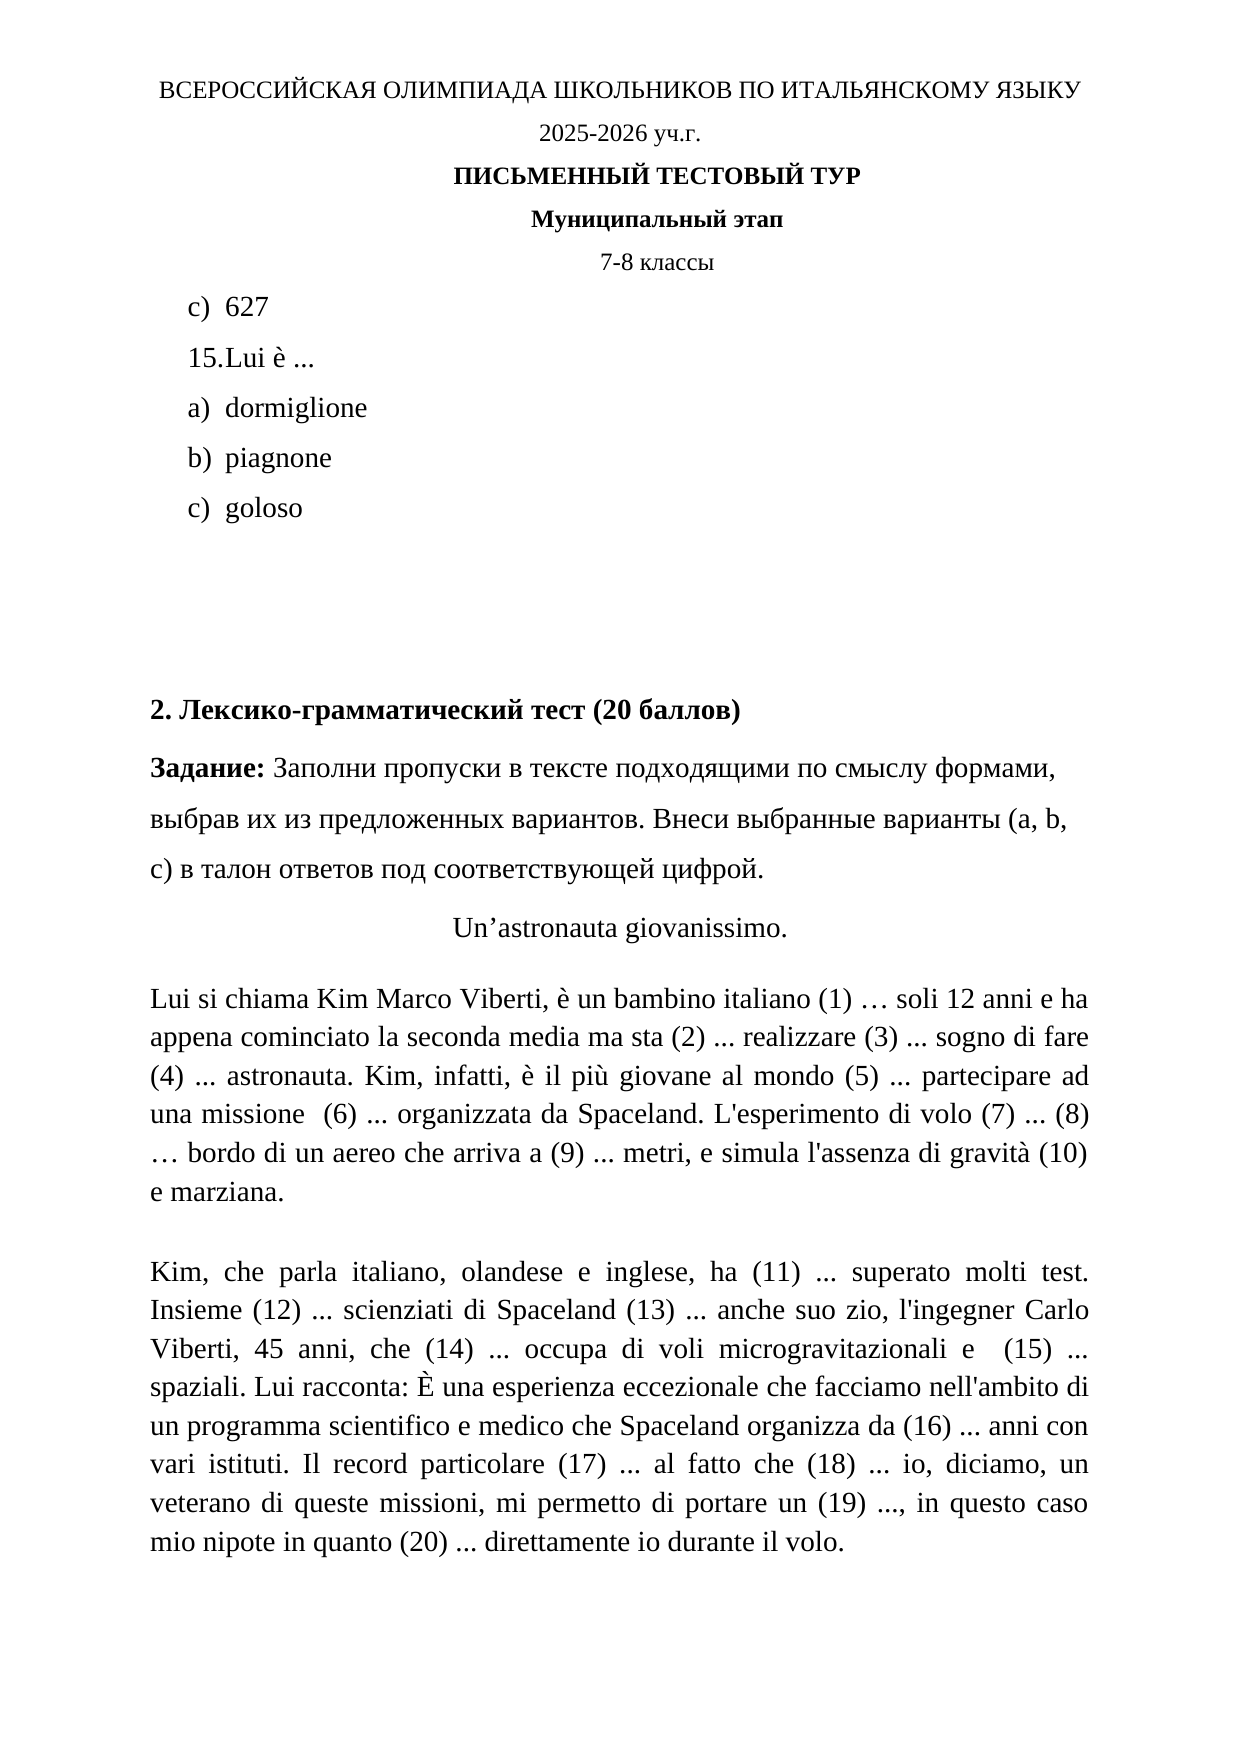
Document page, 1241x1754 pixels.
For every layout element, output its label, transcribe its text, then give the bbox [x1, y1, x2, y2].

list piagnone [187, 440, 1090, 474]
text Lui si chiama Kim Marco Viberti, è un bambino italiano (1) … soli 12 anni e ha appena cominciato la seconda media ma sta (2) ... realizzare (3) ... sogno di fare (4) ... astronauta. Kim, infatti, è il più giovane al mondo (5) ... partecipare ad una missione (6) ... organizzata da Spaceland. L'esperimento di volo (7) ... (8) … bordo di un aereo che arriva a (9) ... metri, e simula l'assenza di gravità (10) e marziana. [150, 981, 1090, 1207]
list goloso [187, 491, 1090, 524]
text Un’astronauta giovanissimo. [150, 910, 1090, 943]
list Lui è ... [187, 340, 1090, 373]
text Задание: Заполни пропуски в тексте подходящими по смыслу формами, выбрав их из предложенных вариантов. Внеси выбранные варианты (a, b, c) в талон ответов под соответствующей цифрой. [150, 751, 1090, 885]
list 627 [187, 289, 1090, 323]
list dormiglione [187, 390, 1090, 423]
text 2. Лексико-грамматический тест (20 баллов) [150, 692, 1090, 725]
text Kim, che parla italiano, olandese e inglese, ha (11) ... superato molti test. Insieme (12) ... scienziati di Spaceland (13) ... anche suo zio, l'ingegner Carlo Viberti, 45 anni, che (14) ... occupa di voli microgravitazionali e (15) ... spaziali. Lui racconta: È una esperienza eccezionale che facciamo nell'ambito di un programma scientifico e medico che Spaceland organizza da (16) ... anni con vari istituti. Il record particolare (17) ... al fatto che (18) ... io, diciamo, un veterano di queste missioni, mi permetto di portare un (19) ..., in questo caso mio nipote in quanto (20) ... direttamente io durante il volo. [150, 1254, 1090, 1557]
